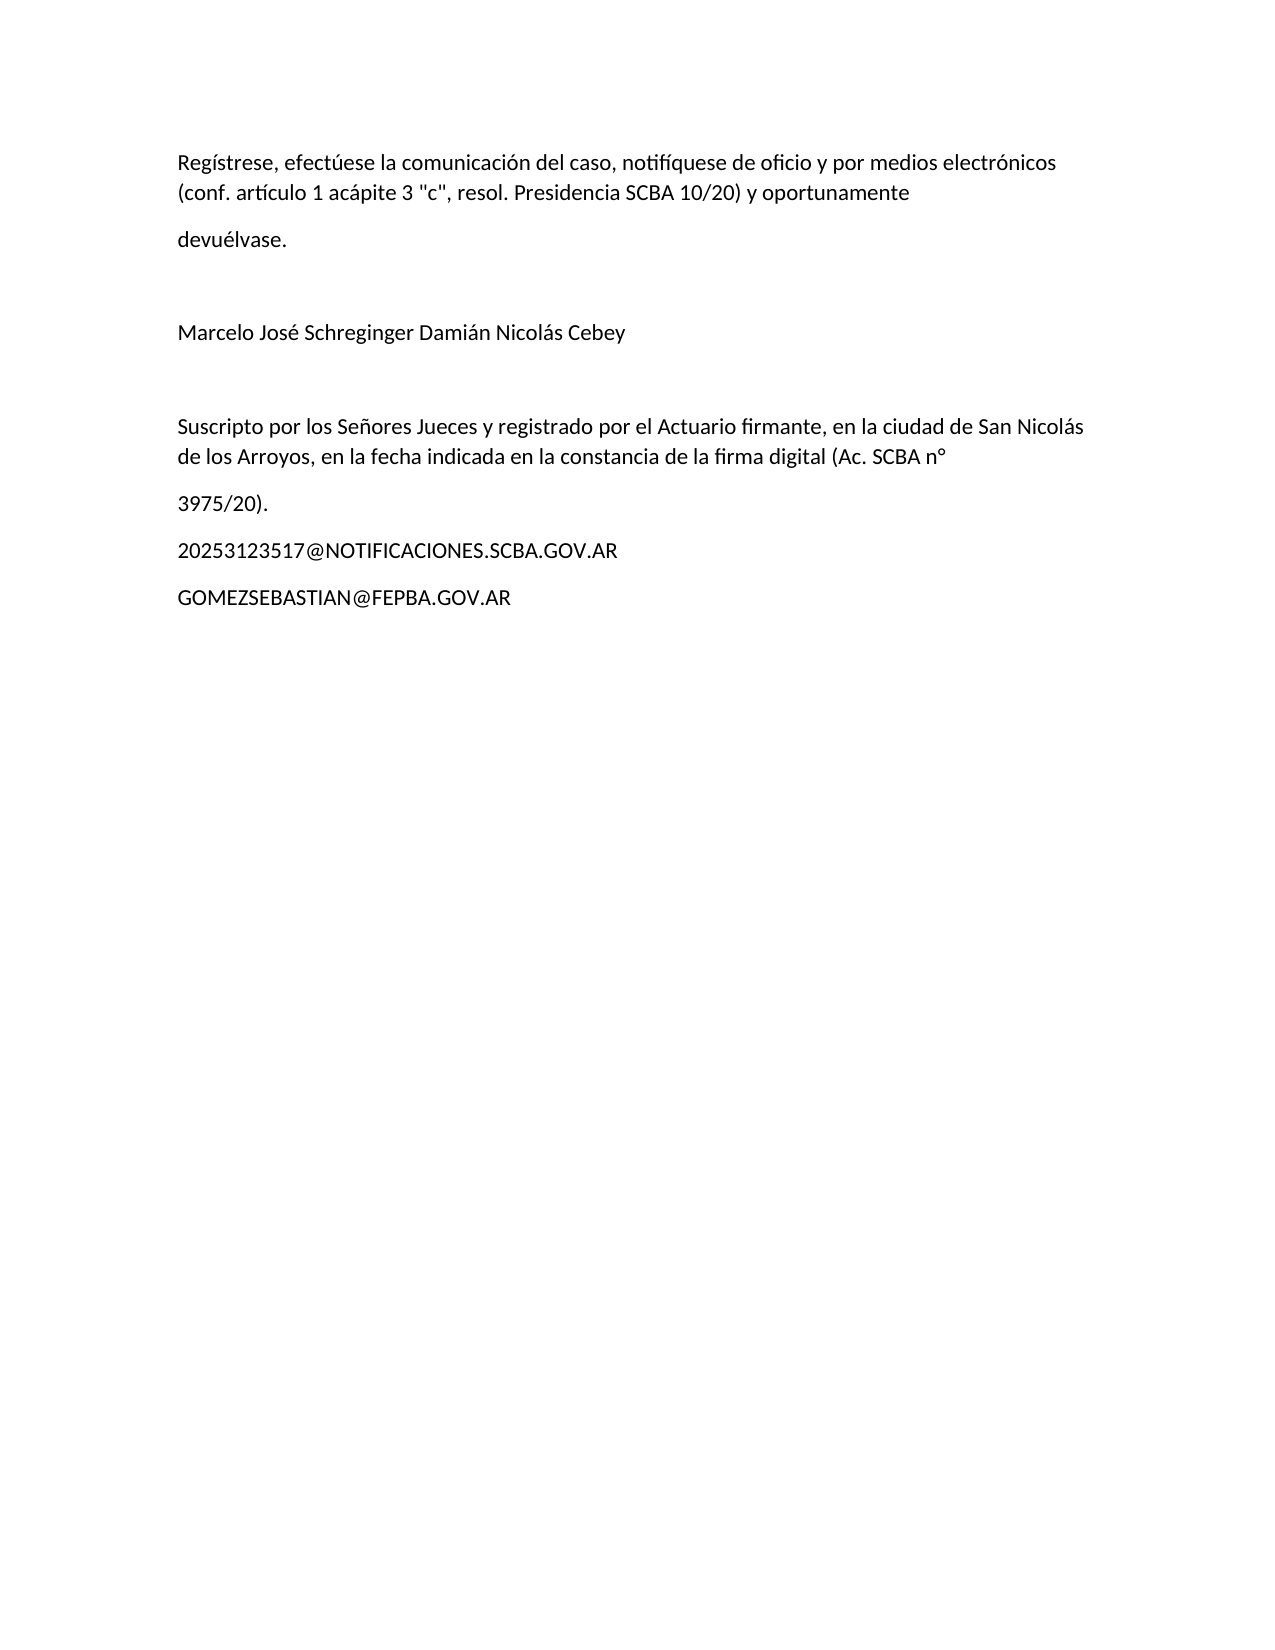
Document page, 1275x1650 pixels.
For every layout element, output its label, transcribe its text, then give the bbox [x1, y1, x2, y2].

text devuélvase. [177, 225, 1098, 253]
text Regístrese, efectúese la comunicación del caso, notifíquese de oficio y por medios electrónicos (conf. artículo 1 acápite 3 "c", resol. Presidencia SCBA 10/20) y oportunamente [177, 148, 1098, 206]
text 3975/20). [177, 489, 1098, 517]
text GOMEZSEBASTIAN@FEPBA.GOV.AR [177, 583, 1098, 611]
text Suscripto por los Señores Jueces y registrado por el Actuario firmante, en la ciudad de San Nicolás de los Arroyos, en la fecha indicada en la constancia de la firma digital (Ac. SCBA n° [177, 412, 1098, 470]
text Marcelo José Schreginger Damián Nicolás Cebey [177, 318, 1098, 346]
text 20253123517@NOTIFICACIONES.SCBA.GOV.AR [177, 536, 1098, 564]
